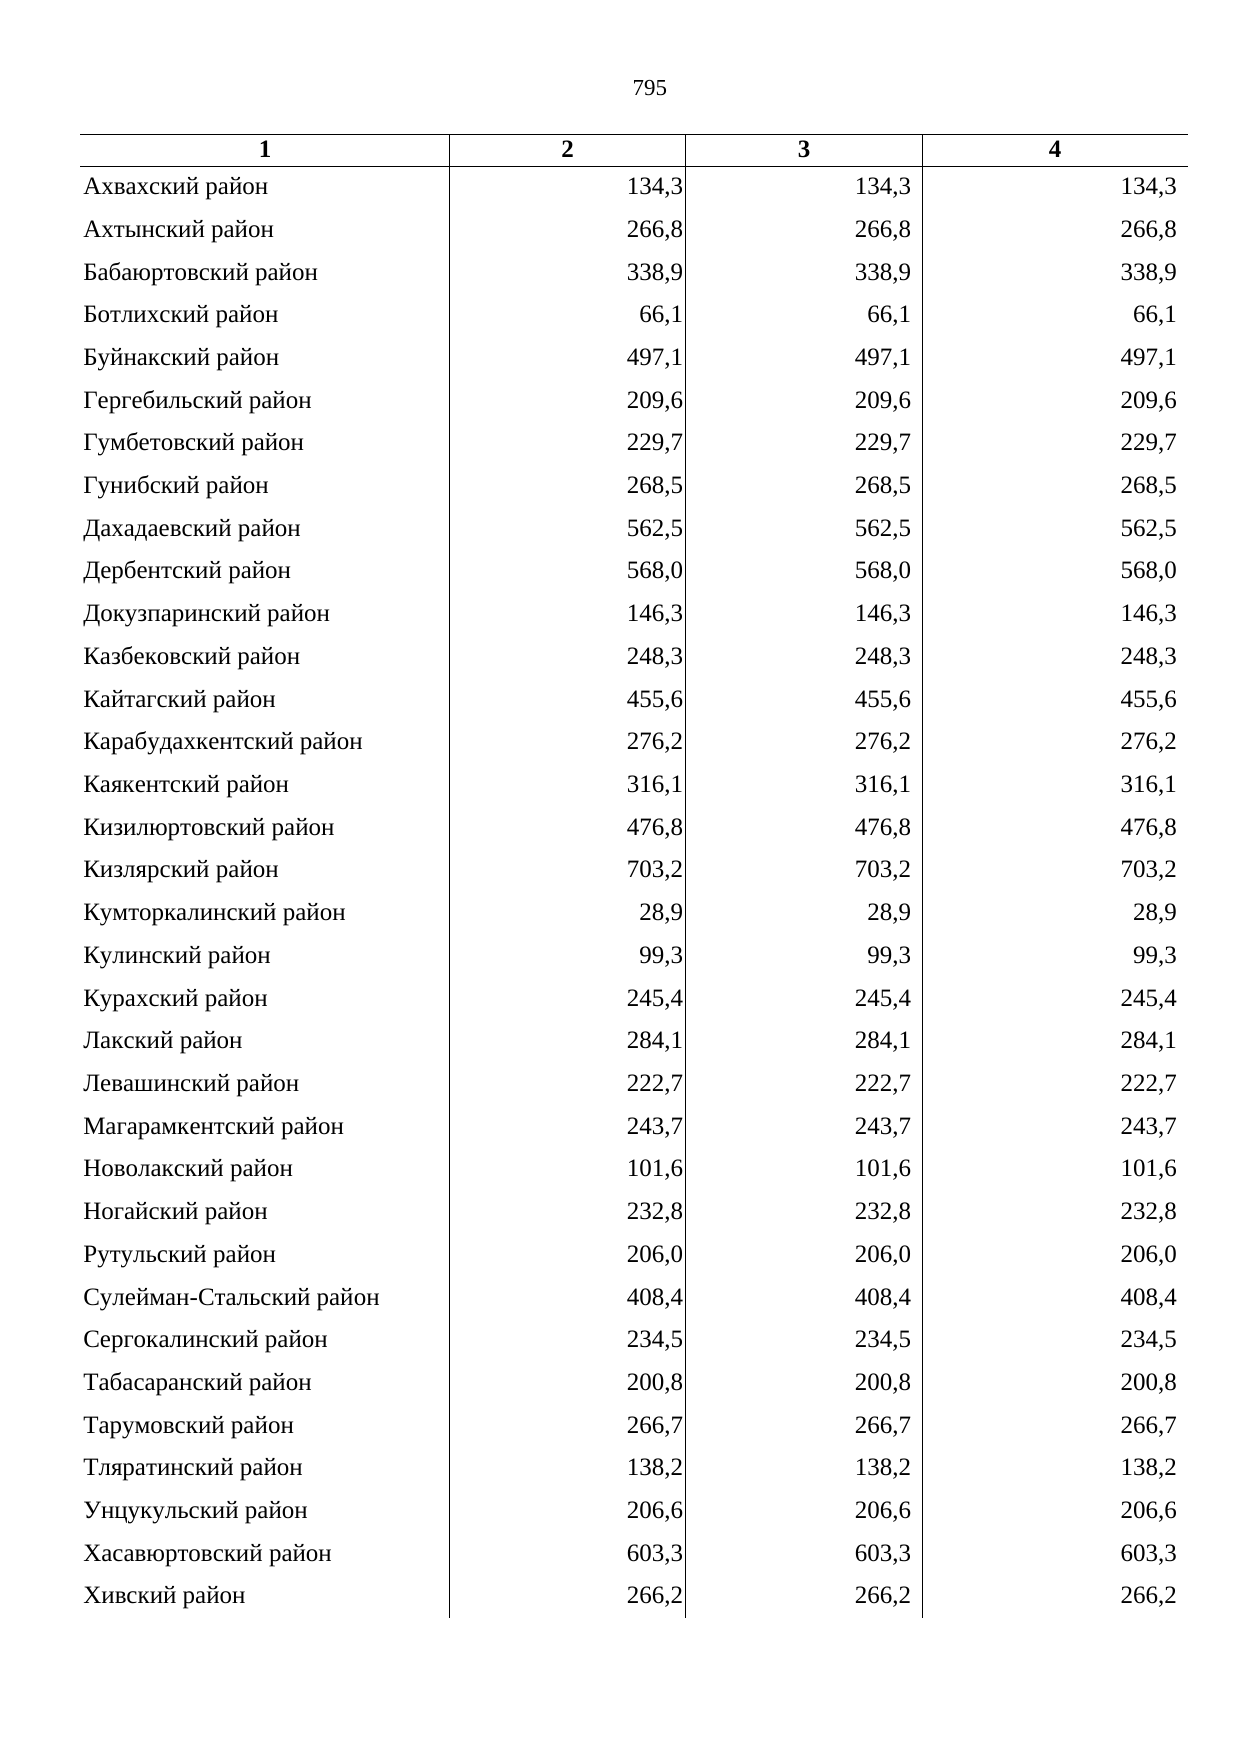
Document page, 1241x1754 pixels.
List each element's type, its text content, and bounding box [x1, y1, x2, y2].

table_cell 209,6 [923, 379, 1188, 422]
table_cell 703,2 [923, 849, 1188, 892]
table_cell 266,2 [686, 1575, 922, 1618]
table_cell 268,5 [686, 465, 922, 507]
table_cell 248,3 [923, 635, 1188, 678]
table_cell 276,2 [923, 721, 1188, 763]
table_cell 222,7 [923, 1063, 1188, 1105]
table_cell Кайтагский район [80, 678, 449, 721]
table_cell Докузпаринский район [80, 593, 449, 635]
table_cell 234,5 [686, 1319, 922, 1361]
table_header 4 [923, 135, 1188, 166]
table_cell Буйнакский район [80, 336, 449, 379]
table_cell 338,9 [450, 251, 685, 294]
table_cell 101,6 [686, 1148, 922, 1191]
table_cell 455,6 [923, 678, 1188, 721]
table_cell 266,7 [923, 1404, 1188, 1447]
table_cell 568,0 [686, 550, 922, 593]
table_cell 476,8 [450, 806, 685, 849]
table_cell Сергокалинский район [80, 1319, 449, 1361]
table_cell 284,1 [450, 1020, 685, 1062]
table_cell 138,2 [450, 1447, 685, 1489]
table_cell 603,3 [923, 1532, 1188, 1575]
table_cell 408,4 [450, 1276, 685, 1319]
table_cell 229,7 [450, 422, 685, 464]
table_cell 134,3 [923, 167, 1188, 208]
table_cell Левашинский район [80, 1063, 449, 1105]
table_cell 245,4 [686, 977, 922, 1020]
table_cell Магарамкентский район [80, 1105, 449, 1148]
table_cell 338,9 [923, 251, 1188, 294]
table_cell 234,5 [450, 1319, 685, 1361]
table_cell Хасавюртовский район [80, 1532, 449, 1575]
table_cell 266,2 [450, 1575, 685, 1618]
table_cell 266,8 [923, 208, 1188, 251]
table_cell Табасаранский район [80, 1361, 449, 1404]
table_cell 703,2 [450, 849, 685, 892]
table_cell 562,5 [686, 507, 922, 550]
table_cell Гунибский район [80, 465, 449, 507]
table_cell 276,2 [686, 721, 922, 763]
table_cell 99,3 [686, 934, 922, 977]
table_cell 266,7 [686, 1404, 922, 1447]
table_cell Кизилюртовский район [80, 806, 449, 849]
table_cell 138,2 [686, 1447, 922, 1489]
table_cell Каякентский район [80, 764, 449, 806]
table_cell 206,6 [923, 1490, 1188, 1532]
table_cell Карабудахкентский район [80, 721, 449, 763]
table_cell 99,3 [923, 934, 1188, 977]
table_cell 276,2 [450, 721, 685, 763]
table_cell 497,1 [450, 336, 685, 379]
table_cell 476,8 [923, 806, 1188, 849]
table_cell 703,2 [686, 849, 922, 892]
table_cell Кулинский район [80, 934, 449, 977]
table_cell 234,5 [923, 1319, 1188, 1361]
table_cell Рутульский район [80, 1233, 449, 1276]
table_cell 476,8 [686, 806, 922, 849]
table_cell 284,1 [686, 1020, 922, 1062]
table_cell 99,3 [450, 934, 685, 977]
table_cell 200,8 [923, 1361, 1188, 1404]
table_cell 206,0 [923, 1233, 1188, 1276]
table_cell 206,6 [686, 1490, 922, 1532]
table_cell 316,1 [923, 764, 1188, 806]
table_cell 562,5 [450, 507, 685, 550]
table_cell 209,6 [686, 379, 922, 422]
table_cell 206,6 [450, 1490, 685, 1532]
table_header 1 [80, 135, 449, 166]
table_cell 229,7 [686, 422, 922, 464]
table_cell 562,5 [923, 507, 1188, 550]
table_cell 248,3 [686, 635, 922, 678]
table_cell 206,0 [450, 1233, 685, 1276]
table_cell 603,3 [686, 1532, 922, 1575]
table_cell 229,7 [923, 422, 1188, 464]
table_header 3 [686, 135, 922, 166]
table_cell Гумбетовский район [80, 422, 449, 464]
table_cell 497,1 [686, 336, 922, 379]
table_cell 266,8 [686, 208, 922, 251]
table_cell Новолакский район [80, 1148, 449, 1191]
table_cell 603,3 [450, 1532, 685, 1575]
table_cell Дахадаевский район [80, 507, 449, 550]
table_cell Тарумовский район [80, 1404, 449, 1447]
table_cell Ногайский район [80, 1191, 449, 1233]
table_cell 248,3 [450, 635, 685, 678]
table_cell 455,6 [686, 678, 922, 721]
table_cell 268,5 [450, 465, 685, 507]
table_cell 408,4 [923, 1276, 1188, 1319]
table_cell 28,9 [923, 892, 1188, 934]
table_cell 28,9 [450, 892, 685, 934]
table_cell 209,6 [450, 379, 685, 422]
table_cell Унцукульский район [80, 1490, 449, 1532]
table_cell 245,4 [450, 977, 685, 1020]
table_cell Лакский район [80, 1020, 449, 1062]
table_cell 284,1 [923, 1020, 1188, 1062]
table_cell Кумторкалинский район [80, 892, 449, 934]
table_cell 28,9 [686, 892, 922, 934]
table_cell 206,0 [686, 1233, 922, 1276]
table_cell 266,7 [450, 1404, 685, 1447]
table_cell 101,6 [450, 1148, 685, 1191]
table_cell 408,4 [686, 1276, 922, 1319]
table_cell 243,7 [923, 1105, 1188, 1148]
table_cell 268,5 [923, 465, 1188, 507]
table_cell 266,8 [450, 208, 685, 251]
table_cell 243,7 [686, 1105, 922, 1148]
table_cell 568,0 [923, 550, 1188, 593]
table_cell Ботлихский район [80, 294, 449, 336]
table_cell 138,2 [923, 1447, 1188, 1489]
table_cell Кизлярский район [80, 849, 449, 892]
table_cell 146,3 [686, 593, 922, 635]
table_cell Ахтынский район [80, 208, 449, 251]
table_cell 316,1 [686, 764, 922, 806]
table_cell 101,6 [923, 1148, 1188, 1191]
table_cell 66,1 [450, 294, 685, 336]
table_cell 146,3 [450, 593, 685, 635]
table_header 2 [450, 135, 685, 166]
table_cell 455,6 [450, 678, 685, 721]
table_cell 200,8 [450, 1361, 685, 1404]
table_cell 497,1 [923, 336, 1188, 379]
table_cell Хивский район [80, 1575, 449, 1618]
table_cell 243,7 [450, 1105, 685, 1148]
table_cell 232,8 [923, 1191, 1188, 1233]
table_cell Дербентский район [80, 550, 449, 593]
table_cell Курахский район [80, 977, 449, 1020]
table_cell 568,0 [450, 550, 685, 593]
table_cell Казбековский район [80, 635, 449, 678]
table_cell Бабаюртовский район [80, 251, 449, 294]
table_cell 66,1 [923, 294, 1188, 336]
table_cell 232,8 [450, 1191, 685, 1233]
table_cell 316,1 [450, 764, 685, 806]
table_cell 134,3 [686, 167, 922, 208]
table_cell 232,8 [686, 1191, 922, 1233]
table_cell 266,2 [923, 1575, 1188, 1618]
table_cell 146,3 [923, 593, 1188, 635]
table_cell 200,8 [686, 1361, 922, 1404]
table_cell 222,7 [686, 1063, 922, 1105]
table_cell Тляратинский район [80, 1447, 449, 1489]
table_cell Сулейман-Стальский район [80, 1276, 449, 1319]
table_cell 134,3 [450, 167, 685, 208]
table_cell Гергебильский район [80, 379, 449, 422]
table_cell 245,4 [923, 977, 1188, 1020]
table_cell 66,1 [686, 294, 922, 336]
table_cell Ахвахский район [80, 167, 449, 208]
table_cell 222,7 [450, 1063, 685, 1105]
table_cell 338,9 [686, 251, 922, 294]
